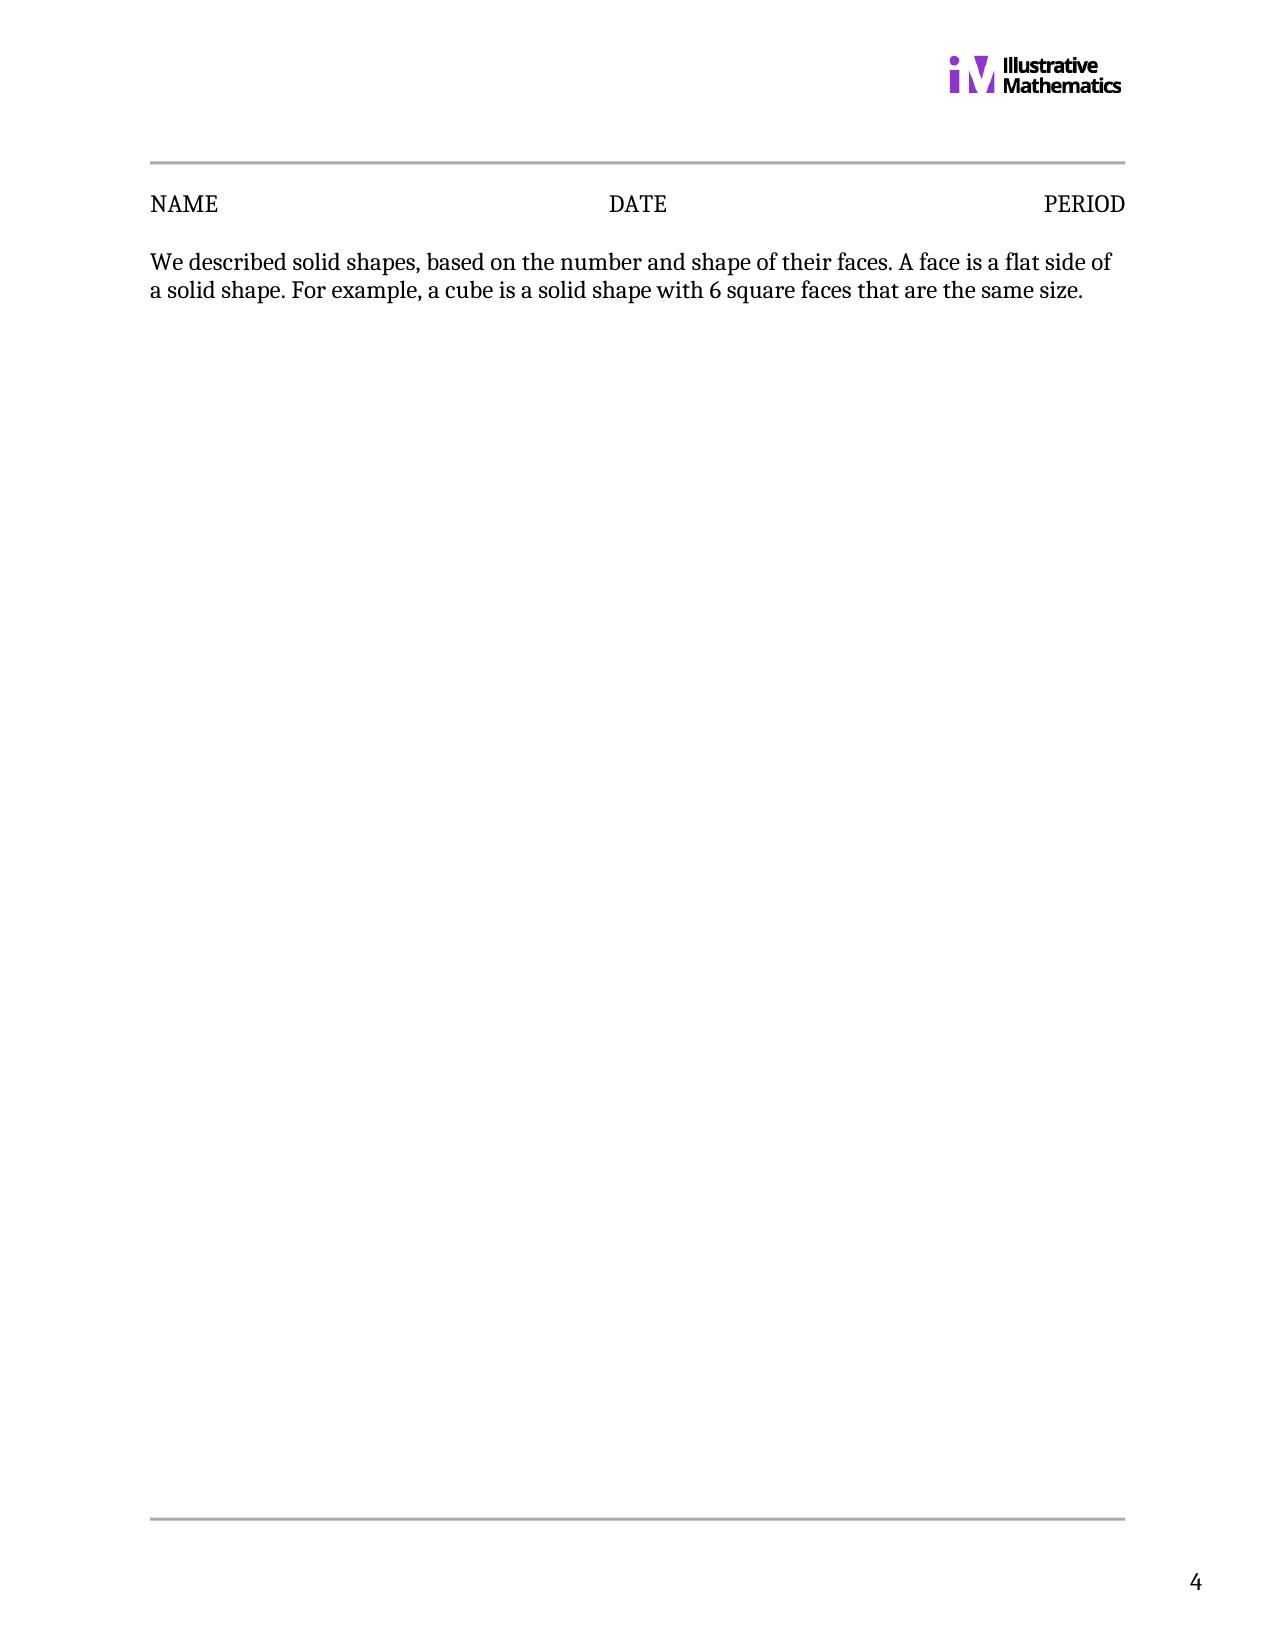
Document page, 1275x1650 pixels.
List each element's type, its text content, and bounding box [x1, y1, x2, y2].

text We described solid shapes, based on the number and shape of their faces. A face is a flat side of a solid shape. For example, a cube is a solid shape with 6 square faces that are the same size. [150, 247, 1125, 305]
picture [949, 55, 1121, 93]
